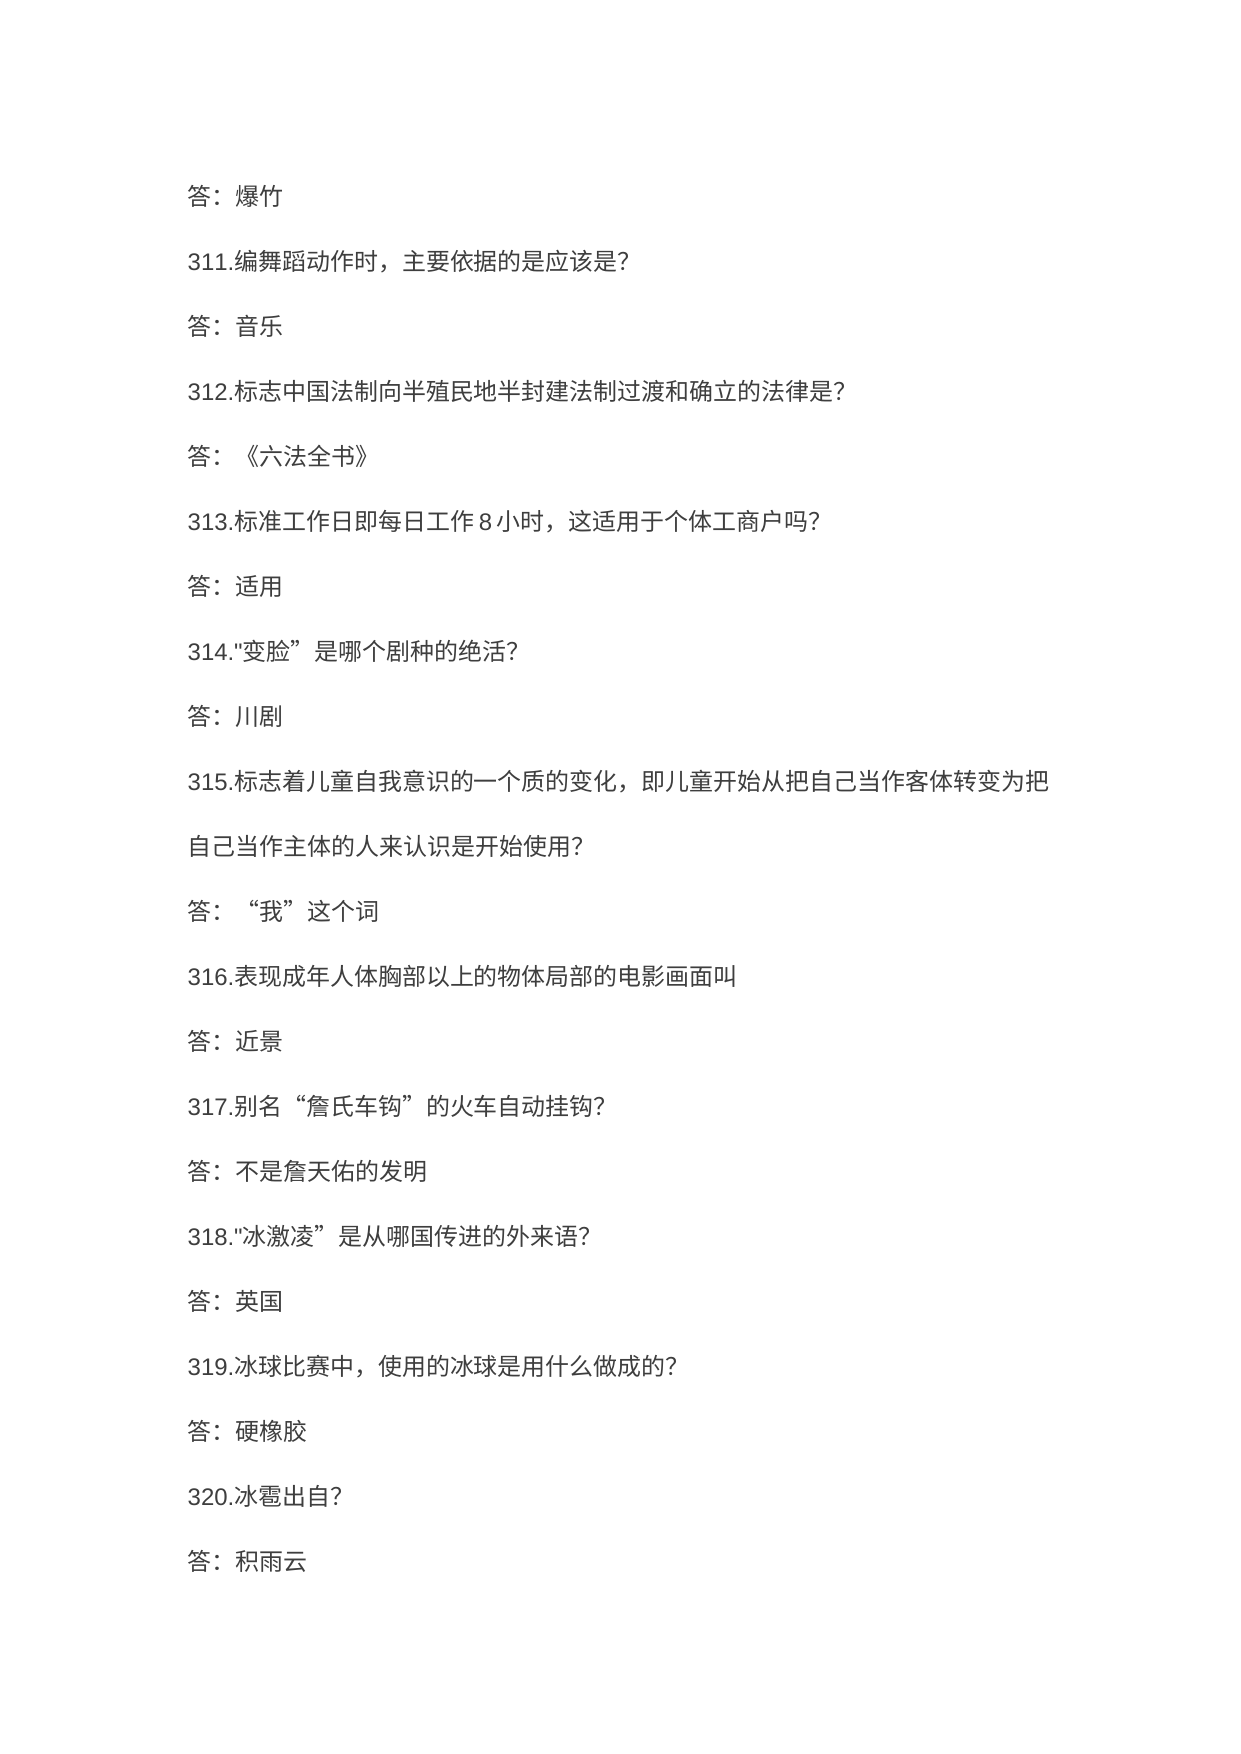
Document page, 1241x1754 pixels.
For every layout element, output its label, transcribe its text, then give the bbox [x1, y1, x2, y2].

text 319.冰球比赛中，使用的冰球是用什么做成的？ [187, 1332, 1053, 1397]
text 313.标准工作日即每日工作8小时，这适用于个体工商户吗？ [187, 487, 1053, 552]
text 316.表现成年人体胸部以上的物体局部的电影画面叫 [187, 942, 1053, 1007]
text 318."冰激凌”是从哪国传进的外来语？ [187, 1202, 1053, 1267]
text 答：积雨云 [187, 1527, 1053, 1592]
text 答：爆竹 [187, 162, 1053, 227]
text 312.标志中国法制向半殖民地半封建法制过渡和确立的法律是？ [187, 357, 1053, 422]
text 317.别名“詹氏车钩”的火车自动挂钩？ [187, 1072, 1053, 1137]
text 答：英国 [187, 1267, 1053, 1332]
text 311.编舞蹈动作时，主要依据的是应该是？ [187, 227, 1053, 292]
text 答：“我”这个词 [187, 877, 1053, 942]
text 320.冰雹出自？ [187, 1462, 1053, 1527]
text 答：川剧 [187, 682, 1053, 747]
text 答：硬橡胶 [187, 1397, 1053, 1462]
text 315.标志着儿童自我意识的一个质的变化，即儿童开始从把自己当作客体转变为把自己当作主体的人来认识是开始使用？ [187, 747, 1053, 877]
text 314."变脸”是哪个剧种的绝活？ [187, 617, 1053, 682]
text 答：《六法全书》 [187, 422, 1053, 487]
text 答：近景 [187, 1007, 1053, 1072]
text 答：不是詹天佑的发明 [187, 1137, 1053, 1202]
text 答：适用 [187, 552, 1053, 617]
text 答：音乐 [187, 292, 1053, 357]
